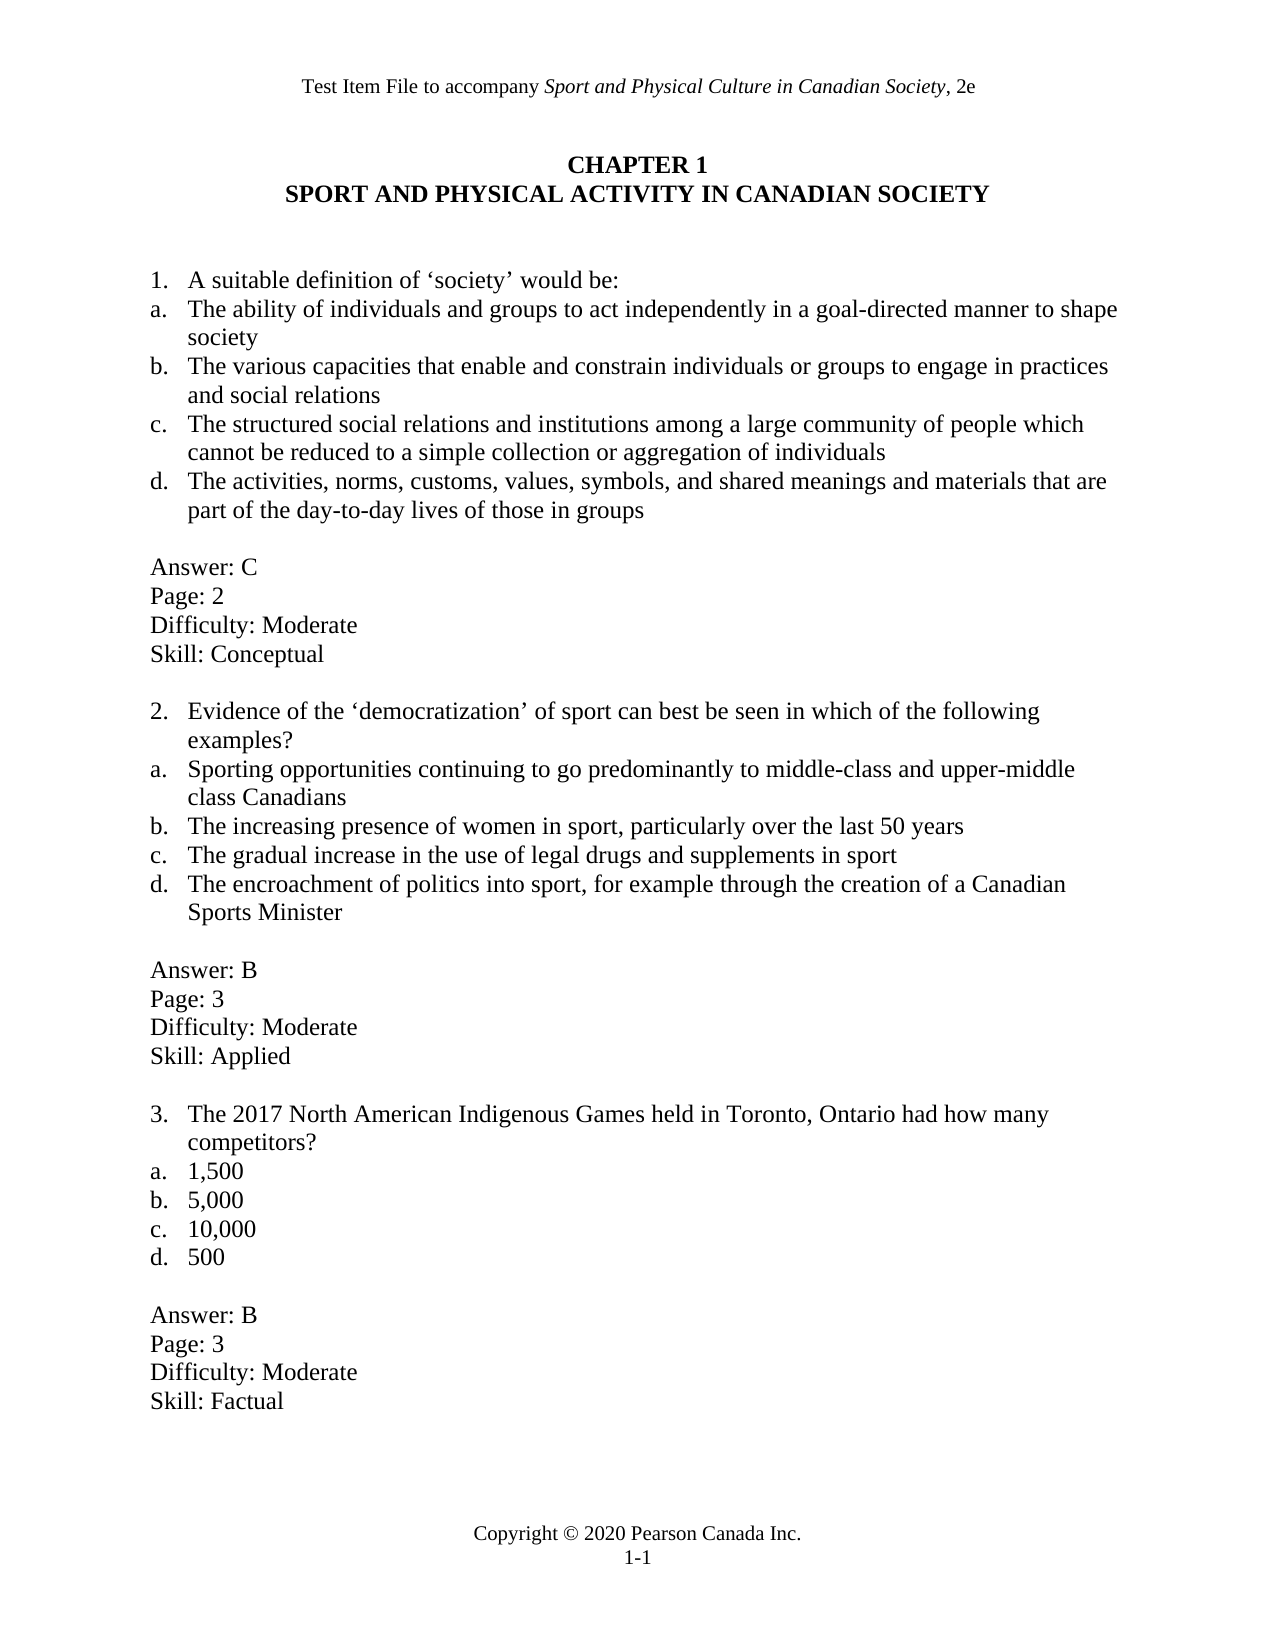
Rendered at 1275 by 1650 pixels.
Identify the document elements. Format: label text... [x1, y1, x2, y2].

list The ability of individuals and groups to act independently in a goal-directed manner to shape society [150, 294, 1125, 351]
list The various capacities that enable and constrain individuals or groups to engage in practices and social relations [150, 351, 1125, 409]
text Answer: C [150, 552, 1125, 581]
list 10,000 [150, 1214, 1125, 1242]
list The increasing presence of women in sport, particularly over the last 50 years [150, 811, 1125, 840]
text CHAPTER 1 [150, 150, 1125, 179]
list The structured social relations and institutions among a large community of people which cannot be reduced to a simple collection or aggregation of individuals [150, 409, 1125, 466]
text Skill: Conceptual [150, 639, 1125, 667]
text Difficulty: Moderate [150, 610, 1125, 639]
text Answer: B [150, 1300, 1125, 1329]
text SPORT AND PHYSICAL ACTIVITY IN CANADIAN SOCIETY [150, 179, 1125, 207]
text Skill: Applied [150, 1041, 1125, 1070]
text Page: 3 [150, 1329, 1125, 1357]
list Sporting opportunities continuing to go predominantly to middle-class and upper-middle class Canadians [150, 754, 1125, 811]
list 5,000 [150, 1185, 1125, 1214]
list Evidence of the ‘democratization’ of sport can best be seen in which of the following examples? [150, 696, 1125, 754]
text Page: 2 [150, 581, 1125, 610]
text Skill: Factual [150, 1386, 1125, 1415]
text Answer: B [150, 955, 1125, 984]
list The encroachment of politics into sport, for example through the creation of a Canadian Sports Minister [150, 869, 1125, 926]
list The activities, norms, customs, values, symbols, and shared meanings and materials that are part of the day-to-day lives of those in groups [150, 466, 1125, 524]
text Page: 3 [150, 984, 1125, 1012]
text Difficulty: Moderate [150, 1357, 1125, 1386]
list 500 [150, 1242, 1125, 1271]
list The gradual increase in the use of legal drugs and supplements in sport [150, 840, 1125, 869]
list 1,500 [150, 1156, 1125, 1185]
list The 2017 North American Indigenous Games held in Toronto, Ontario had how many competitors? [150, 1099, 1125, 1156]
text Difficulty: Moderate [150, 1012, 1125, 1041]
list A suitable definition of ‘society’ would be: [150, 265, 1125, 294]
